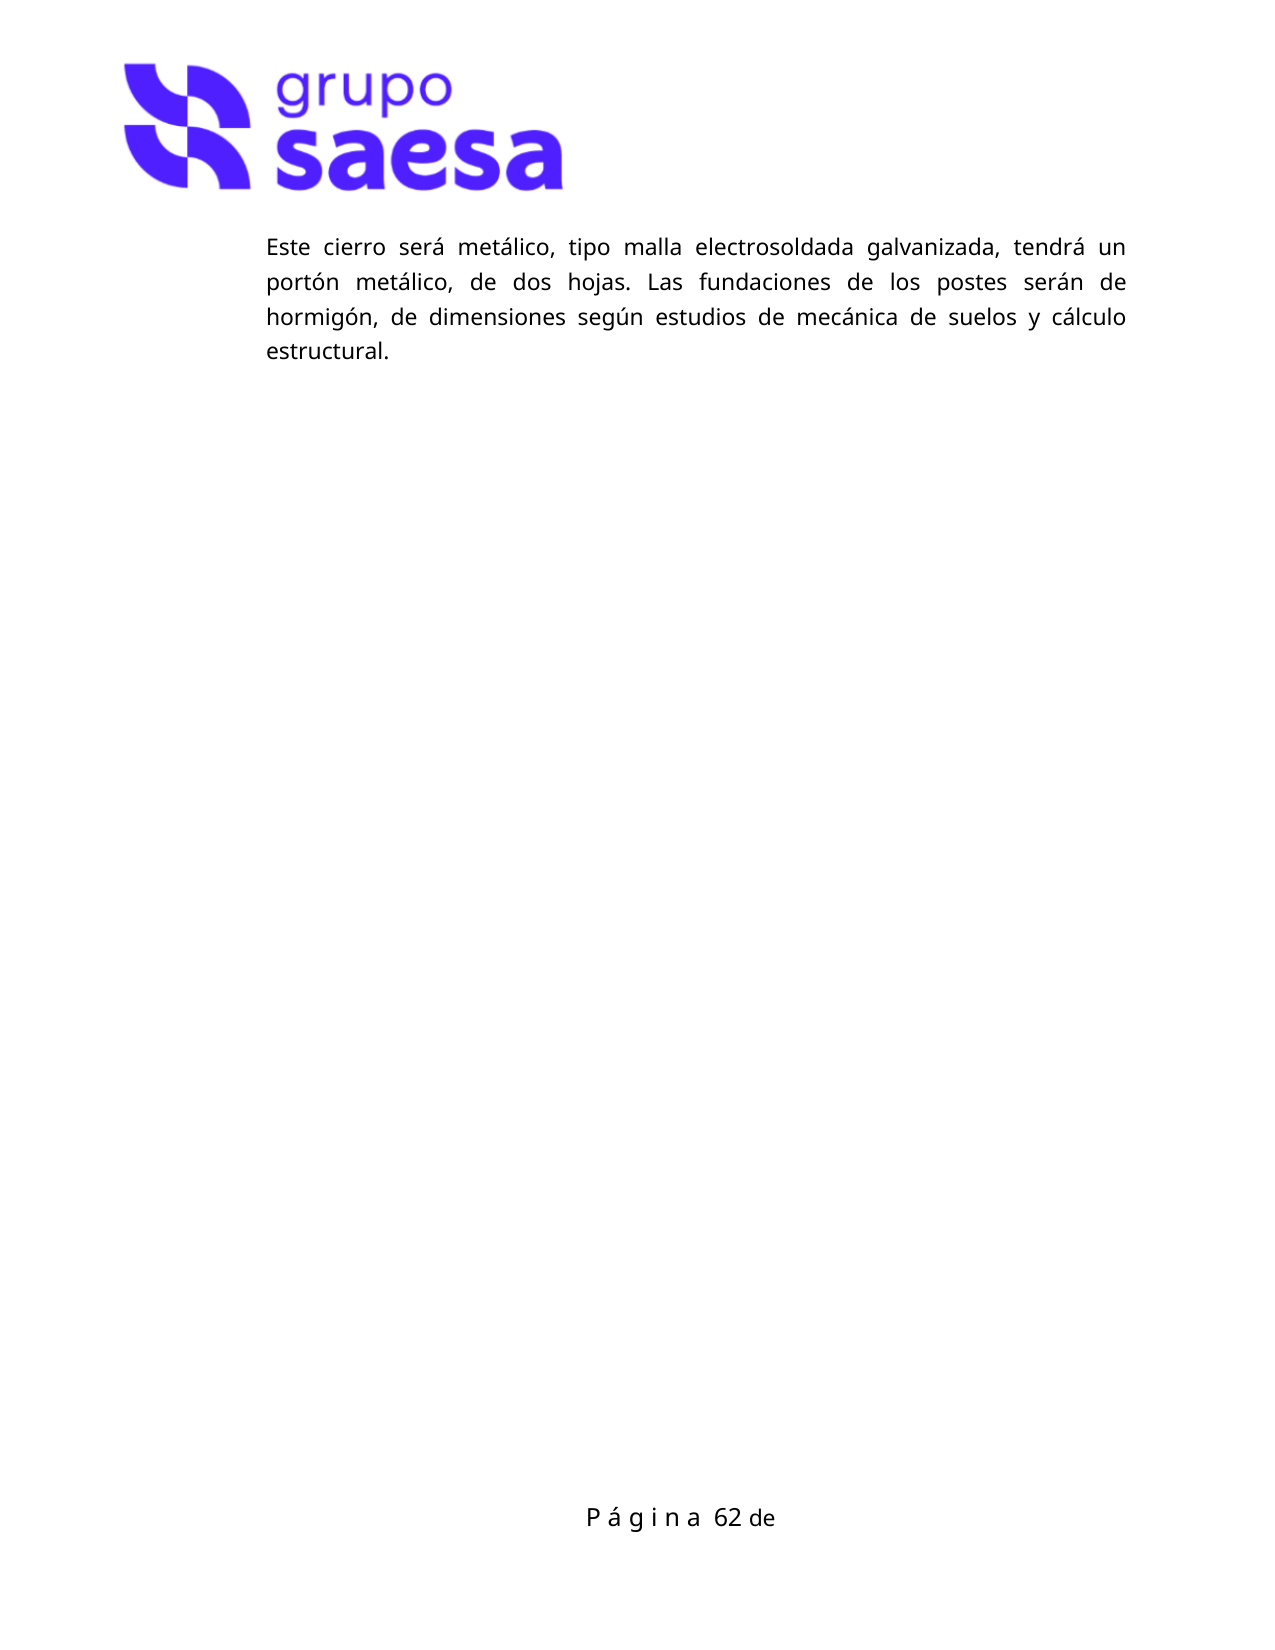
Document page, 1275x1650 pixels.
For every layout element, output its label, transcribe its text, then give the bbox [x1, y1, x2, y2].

picture [112, 54, 569, 195]
text Este cierro será metálico, tipo malla electrosoldada galvanizada, tendrá un portón metálico, de dos hojas. Las fundaciones de los postes serán de hormigón, de dimensiones según estudios de mecánica de suelos y cálculo estructural. [266, 231, 1127, 367]
